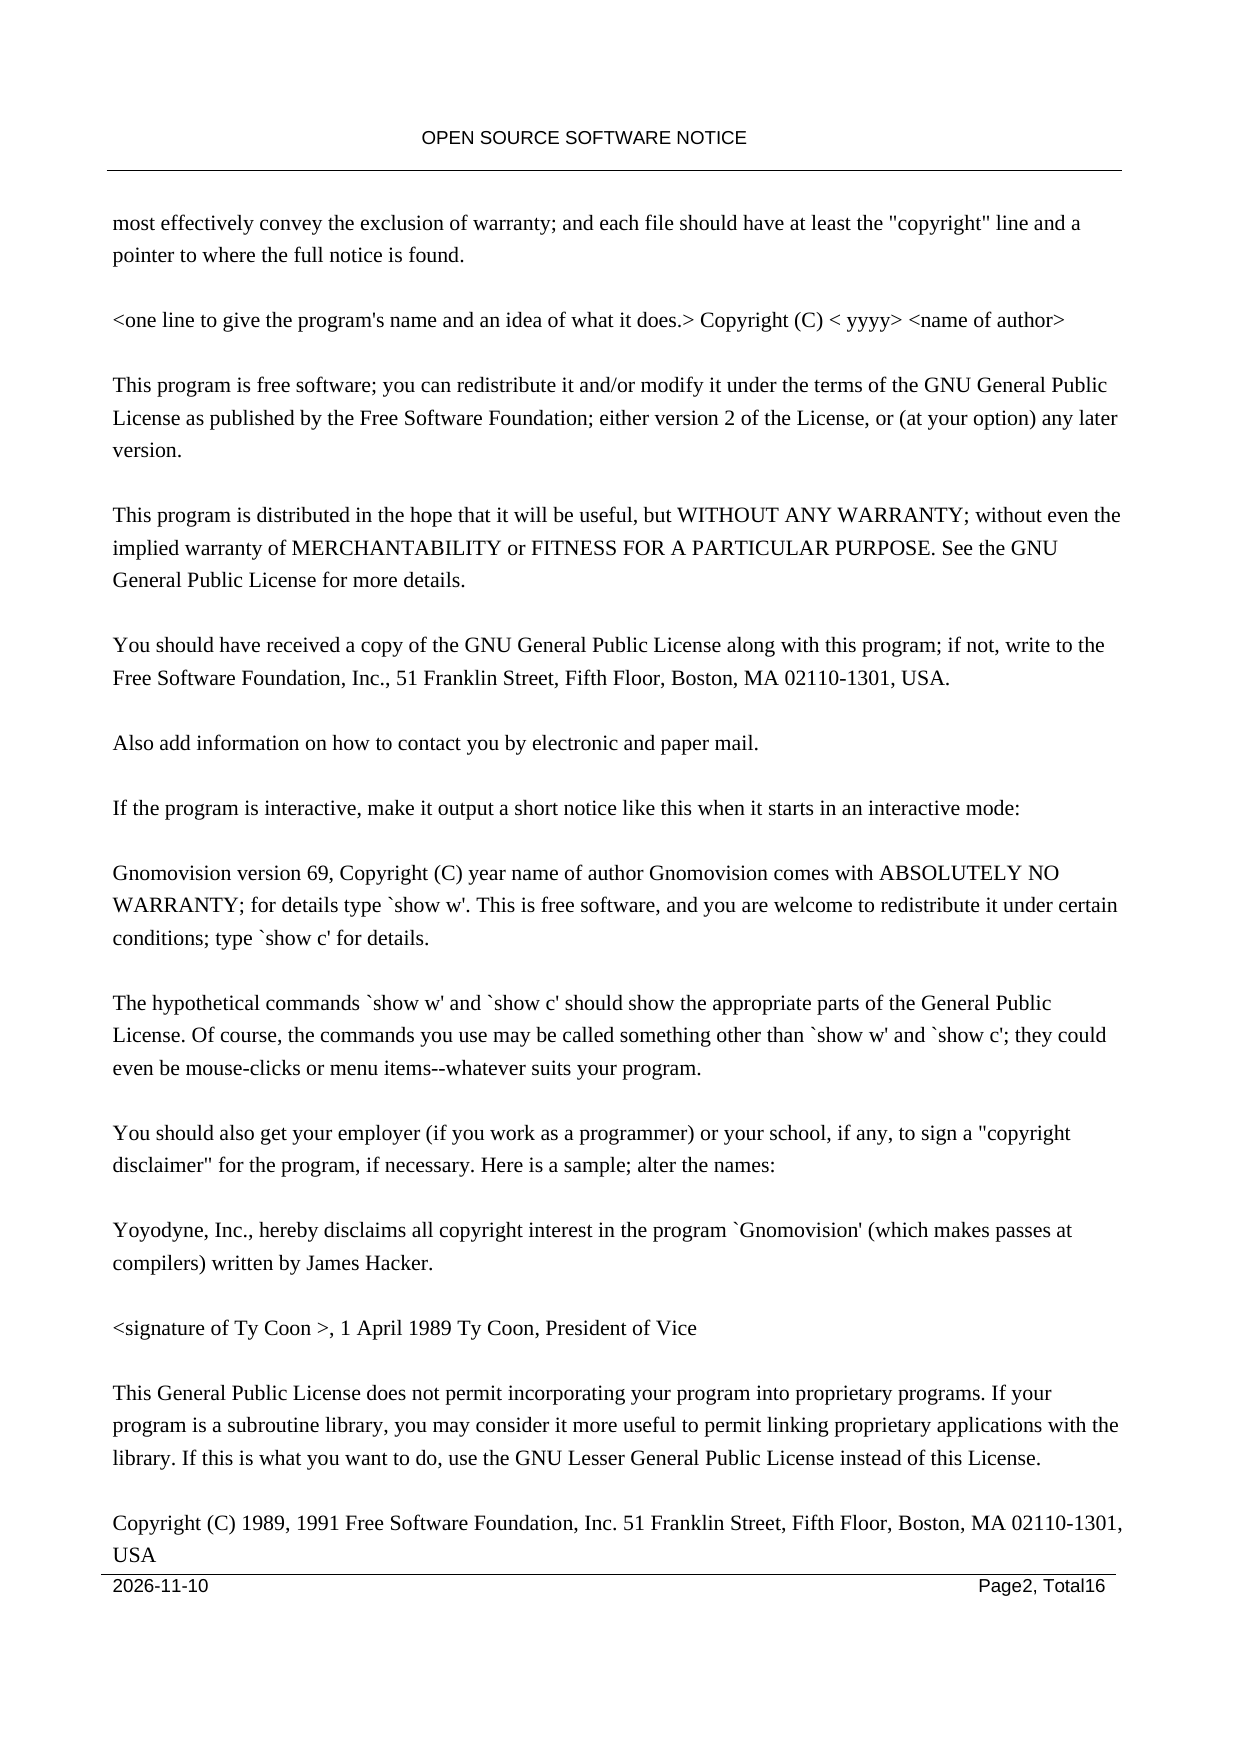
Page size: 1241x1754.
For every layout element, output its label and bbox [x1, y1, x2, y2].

text [112, 206, 1128, 1571]
